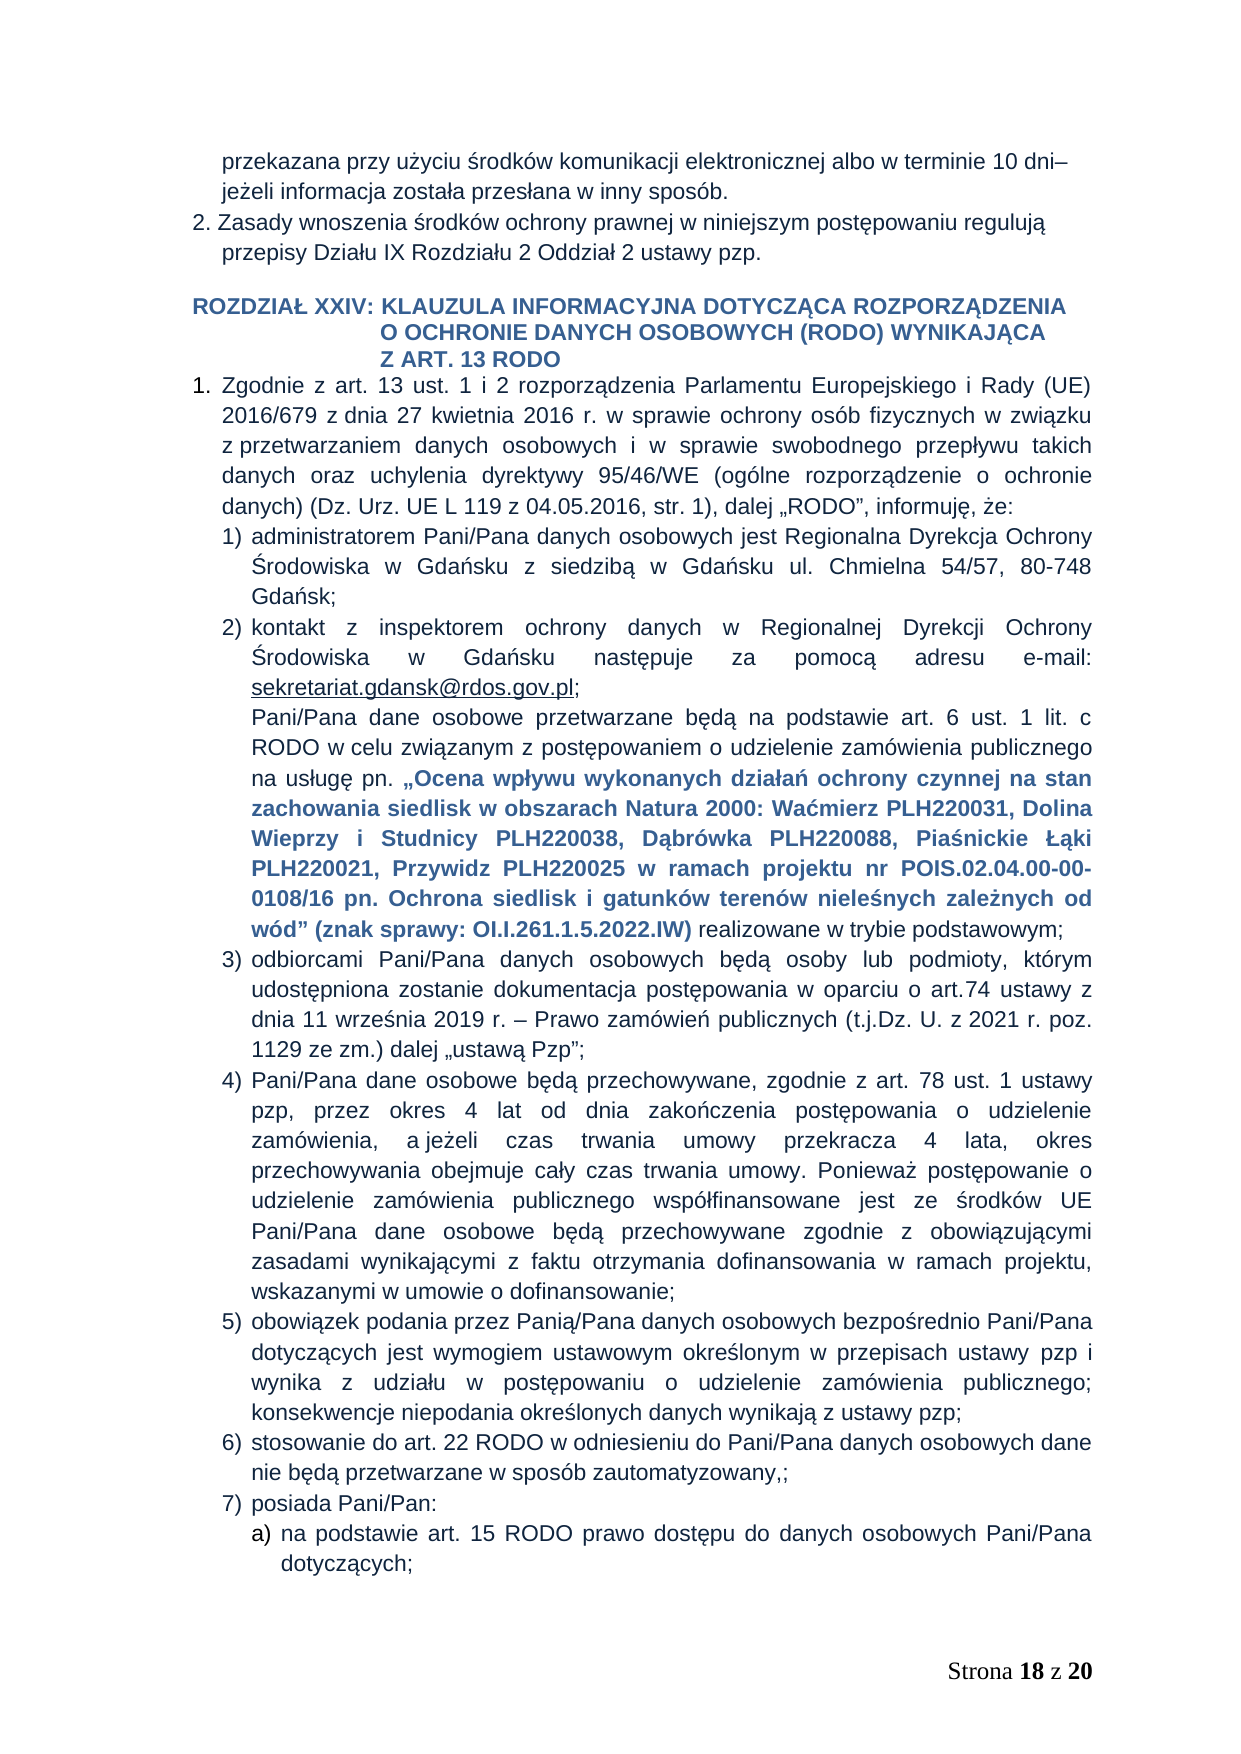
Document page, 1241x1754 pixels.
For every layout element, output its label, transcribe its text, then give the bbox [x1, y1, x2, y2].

list Pani/Pana dane osobowe będą przechowywane, zgodnie z art. 78 ust. 1 ustawy pzp, przez okres 4 lat od dnia zakończenia postępowania o udzielenie zamówienia, a jeżeli czas trwania umowy przekracza 4 lata, okres przechowywania obejmuje cały czas trwania umowy. Ponieważ postępowanie o udzielenie zamówienia publicznego współfinansowane jest ze środków UE Pani/Pana dane osobowe będą przechowywane zgodnie z obowiązującymi zasadami wynikającymi z faktu otrzymania dofinansowania w ramach projektu, wskazanymi w umowie o dofinansowanie; [222, 1067, 1093, 1304]
list kontakt z inspektorem ochrony danych w Regionalnej Dyrekcji Ochrony Środowiska w Gdańsku następuje za pomocą adresu e-mail: sekretariat.gdansk@rdos.gov.pl; [222, 613, 1093, 700]
text ROZDZIAŁ XXIV: KLAUZULA INFORMACYJNA DOTYCZĄCA ROZPORZĄDZENIA O OCHRONIE DANYCH OSOBOWYCH (RODO) WYNIKAJĄCA Z ART. 13 RODO [192, 293, 1093, 372]
list Pani/Pana dane osobowe przetwarzane będą na podstawie art. 6 ust. 1 lit. c RODO w celu związanym z postępowaniem o udzielenie zamówienia publicznego na usługę pn. „Ocena wpływu wykonanych działań ochrony czynnej na stan zachowania siedlisk w obszarach Natura 2000: Waćmierz PLH220031, Dolina Wieprzy i Studnicy PLH220038, Dąbrówka PLH220088, Piaśnickie Łąki PLH220021, Przywidz PLH220025 w ramach projektu nr POIS.02.04.00-00-0108/16 pn. Ochrona siedlisk i gatunków terenów nieleśnych zależnych od wód” (znak sprawy: OI.I.261.1.5.2022.IW) realizowane w trybie podstawowym; [251, 704, 1093, 942]
list obowiązek podania przez Panią/Pana danych osobowych bezpośrednio Pani/Pana dotyczących jest wymogiem ustawowym określonym w przepisach ustawy pzp i wynika z udziału w postępowaniu o udzielenie zamówienia publicznego; konsekwencje niepodania określonych danych wynikają z ustawy pzp; [222, 1308, 1093, 1425]
list administratorem Pani/Pana danych osobowych jest Regionalna Dyrekcja Ochrony Środowiska w Gdańsku z siedzibą w Gdańsku ul. Chmielna 54/57, 80-748 Gdańsk; [222, 523, 1093, 610]
list Zgodnie z art. 13 ust. 1 i 2 rozporządzenia Parlamentu Europejskiego i Rady (UE) 2016/679 z dnia 27 kwietnia 2016 r. w sprawie ochrony osób fizycznych w związku z przetwarzaniem danych osobowych i w sprawie swobodnego przepływu takich danych oraz uchylenia dyrektywy 95/46/WE (ogólne rozporządzenie o ochronie danych) (Dz. Urz. UE L 119 z 04.05.2016, str. 1), dalej „RODO”, informuję, że: [192, 372, 1093, 519]
text 2. Zasady wnoszenia środków ochrony prawnej w niniejszym postępowaniu regulują przepisy Działu IX Rozdziału 2 Oddział 2 ustawy pzp. [192, 208, 1078, 265]
list odbiorcami Pani/Pana danych osobowych będą osoby lub podmioty, którym udostępniona zostanie dokumentacja postępowania w oparciu o art.74 ustawy z dnia 11 września 2019 r. – Prawo zamówień publicznych (t.j.Dz. U. z 2021 r. poz. 1129 ze zm.) dalej „ustawą Pzp”; [222, 946, 1093, 1063]
list stosowanie do art. 22 RODO w odniesieniu do Pani/Pana danych osobowych dane nie będą przetwarzane w sposób zautomatyzowany,; [222, 1429, 1093, 1486]
list na podstawie art. 15 RODO prawo dostępu do danych osobowych Pani/Pana dotyczących; [251, 1520, 1093, 1576]
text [192, 148, 1078, 204]
list posiada Pani/Pan: [222, 1489, 1093, 1516]
